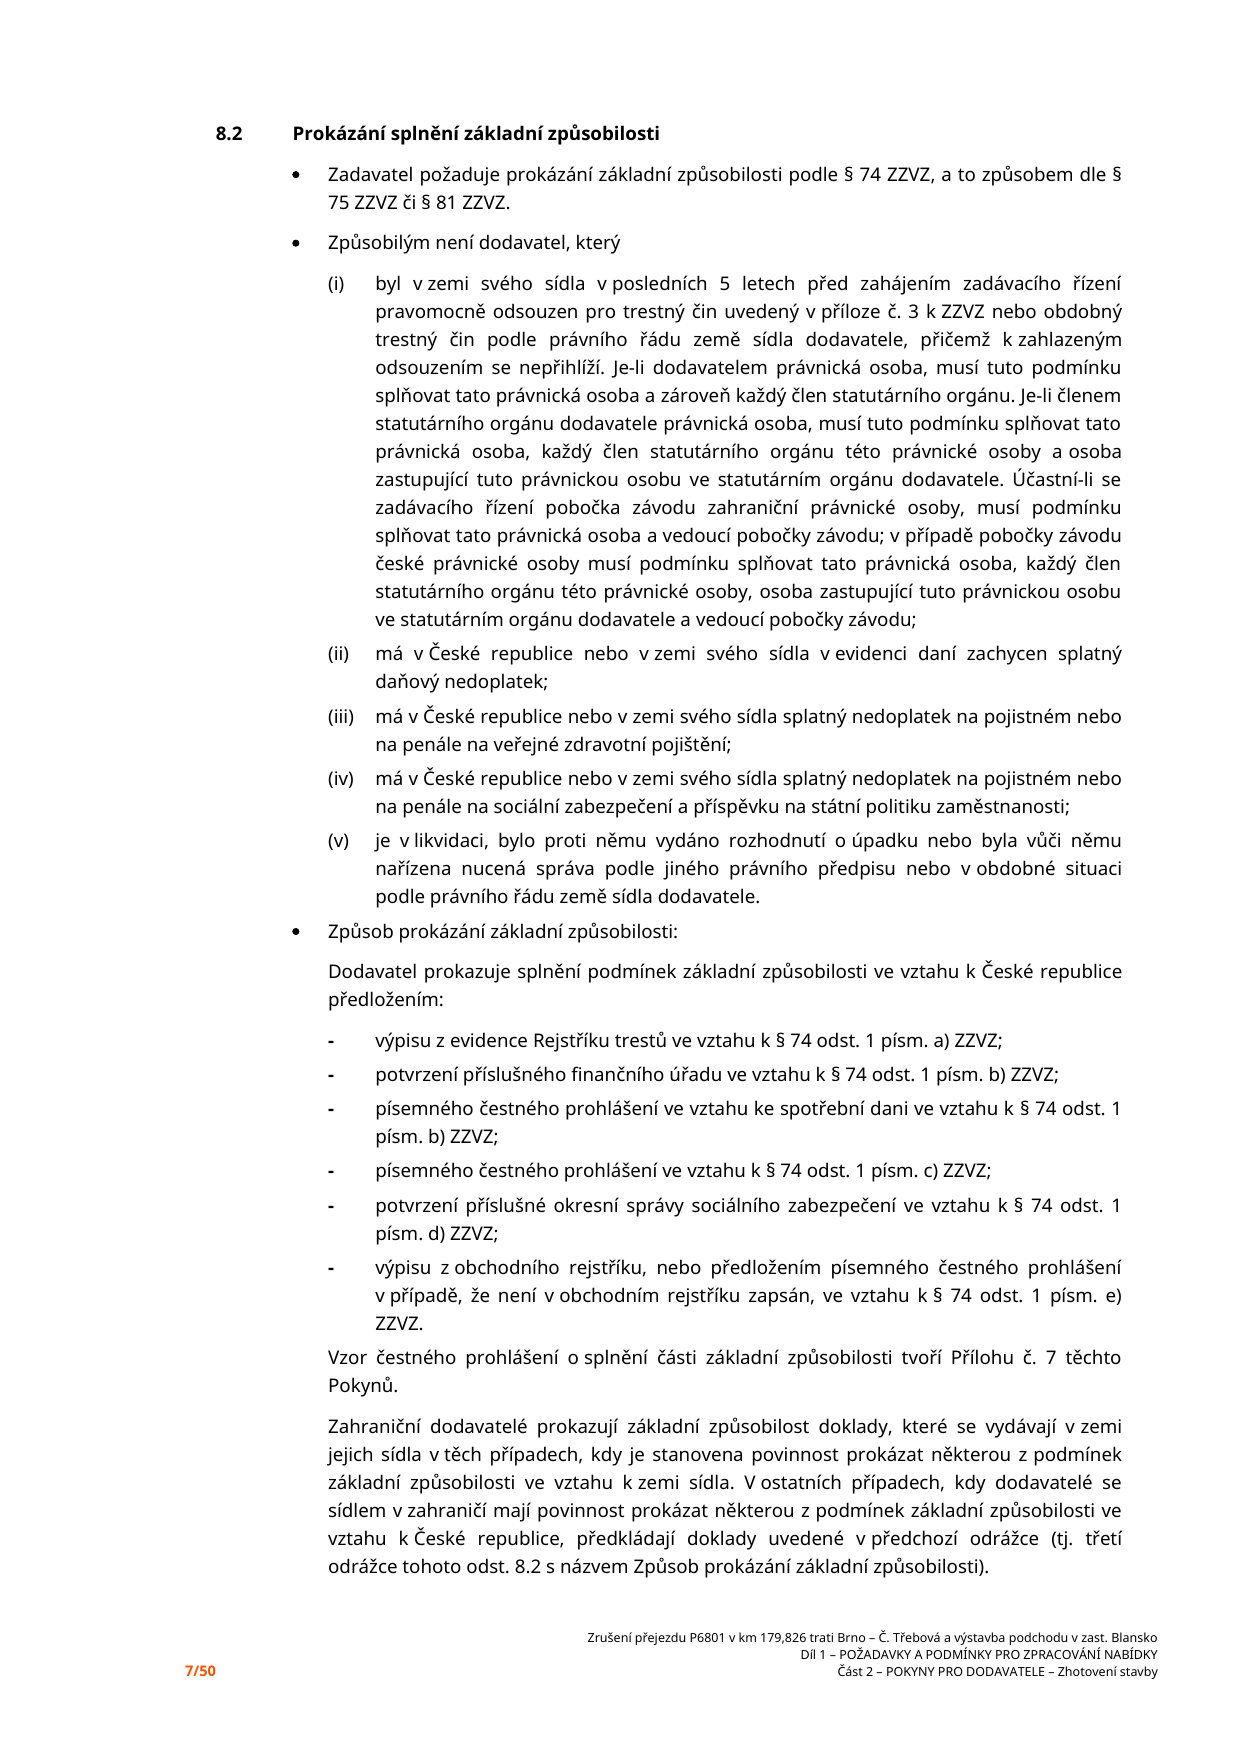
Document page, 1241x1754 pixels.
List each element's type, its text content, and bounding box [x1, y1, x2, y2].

text Způsobilým není dodavatel, který [292, 230, 1122, 255]
text Vzor čestného prohlášení o splnění části základní způsobilosti tvoří Přílohu č. 7 těchto Pokynů. [328, 1345, 1122, 1398]
text výpisu z evidence Rejstříku trestů ve vztahu k § 74 odst. 1 písm. a) ZZVZ; [328, 1027, 1122, 1052]
text Prokázání splnění základní způsobilosti [216, 121, 1122, 146]
text má v České republice nebo v zemi svého sídla v evidenci daní zachycen splatný daňový nedoplatek; [328, 641, 1122, 694]
text písemného čestného prohlášení ve vztahu ke spotřební dani ve vztahu k § 74 odst. 1 písm. b) ZZVZ; [328, 1096, 1122, 1149]
text Zadavatel požaduje prokázání základní způsobilosti podle § 74 ZZVZ, a to způsobem dle § 75 ZZVZ či § 81 ZZVZ. [292, 161, 1122, 215]
text Způsob prokázání základní způsobilosti: [292, 918, 1122, 943]
text potvrzení příslušné okresní správy sociálního zabezpečení ve vztahu k § 74 odst. 1 písm. d) ZZVZ; [328, 1192, 1122, 1246]
text písemného čestného prohlášení ve vztahu k § 74 odst. 1 písm. c) ZZVZ; [328, 1158, 1122, 1183]
text byl v zemi svého sídla v posledních 5 letech před zahájením zadávacího řízení pravomocně odsouzen pro trestný čin uvedený v příloze č. 3 k ZZVZ nebo obdobný trestný čin podle právního řádu země sídla dodavatele, přičemž k zahlazeným odsouzením se nepřihlíží. Je-li dodavatelem právnická osoba, musí tuto podmínku splňovat tato právnická osoba a zároveň každý člen statutárního orgánu. Je-li členem statutárního orgánu dodavatele právnická osoba, musí tuto podmínku splňovat tato právnická osoba, každý člen statutárního orgánu této právnické osoby a osoba zastupující tuto právnickou osobu ve statutárním orgánu dodavatele. Účastní-li se zadávacího řízení pobočka závodu zahraniční právnické osoby, musí podmínku splňovat tato právnická osoba a vedoucí pobočky závodu; v případě pobočky závodu české právnické osoby musí podmínku splňovat tato právnická osoba, každý člen statutárního orgánu této právnické osoby, osoba zastupující tuto právnickou osobu ve statutárním orgánu dodavatele a vedoucí pobočky závodu; [328, 270, 1122, 632]
text má v České republice nebo v zemi svého sídla splatný nedoplatek na pojistném nebo na penále na sociální zabezpečení a příspěvku na státní politiku zaměstnanosti; [328, 765, 1122, 819]
text je v likvidaci, bylo proti němu vydáno rozhodnutí o úpadku nebo byla vůči němu nařízena nucená správa podle jiného právního předpisu nebo v obdobné situaci podle právního řádu země sídla dodavatele. [328, 828, 1122, 909]
text potvrzení příslušného finančního úřadu ve vztahu k § 74 odst. 1 písm. b) ZZVZ; [328, 1061, 1122, 1087]
text Zahraniční dodavatelé prokazují základní způsobilost doklady, které se vydávají v zemi jejich sídla v těch případech, kdy je stanovena povinnost prokázat některou z podmínek základní způsobilosti ve vztahu k zemi sídla. V ostatních případech, kdy dodavatelé se sídlem v zahraničí mají povinnost prokázat některou z podmínek základní způsobilosti ve vztahu k České republice, předkládají doklady uvedené v předchozí odrážce (tj. třetí odrážce tohoto odst. 8.2 s názvem Způsob prokázání základní způsobilosti). [328, 1413, 1122, 1579]
text Dodavatel prokazuje splnění podmínek základní způsobilosti ve vztahu k České republice předložením: [328, 958, 1122, 1012]
text má v České republice nebo v zemi svého sídla splatný nedoplatek na pojistném nebo na penále na veřejné zdravotní pojištění; [328, 703, 1122, 757]
text výpisu z obchodního rejstříku, nebo předložením písemného čestného prohlášení v případě, že není v obchodním rejstříku zapsán, ve vztahu k § 74 odst. 1 písm. e) ZZVZ. [328, 1254, 1122, 1336]
